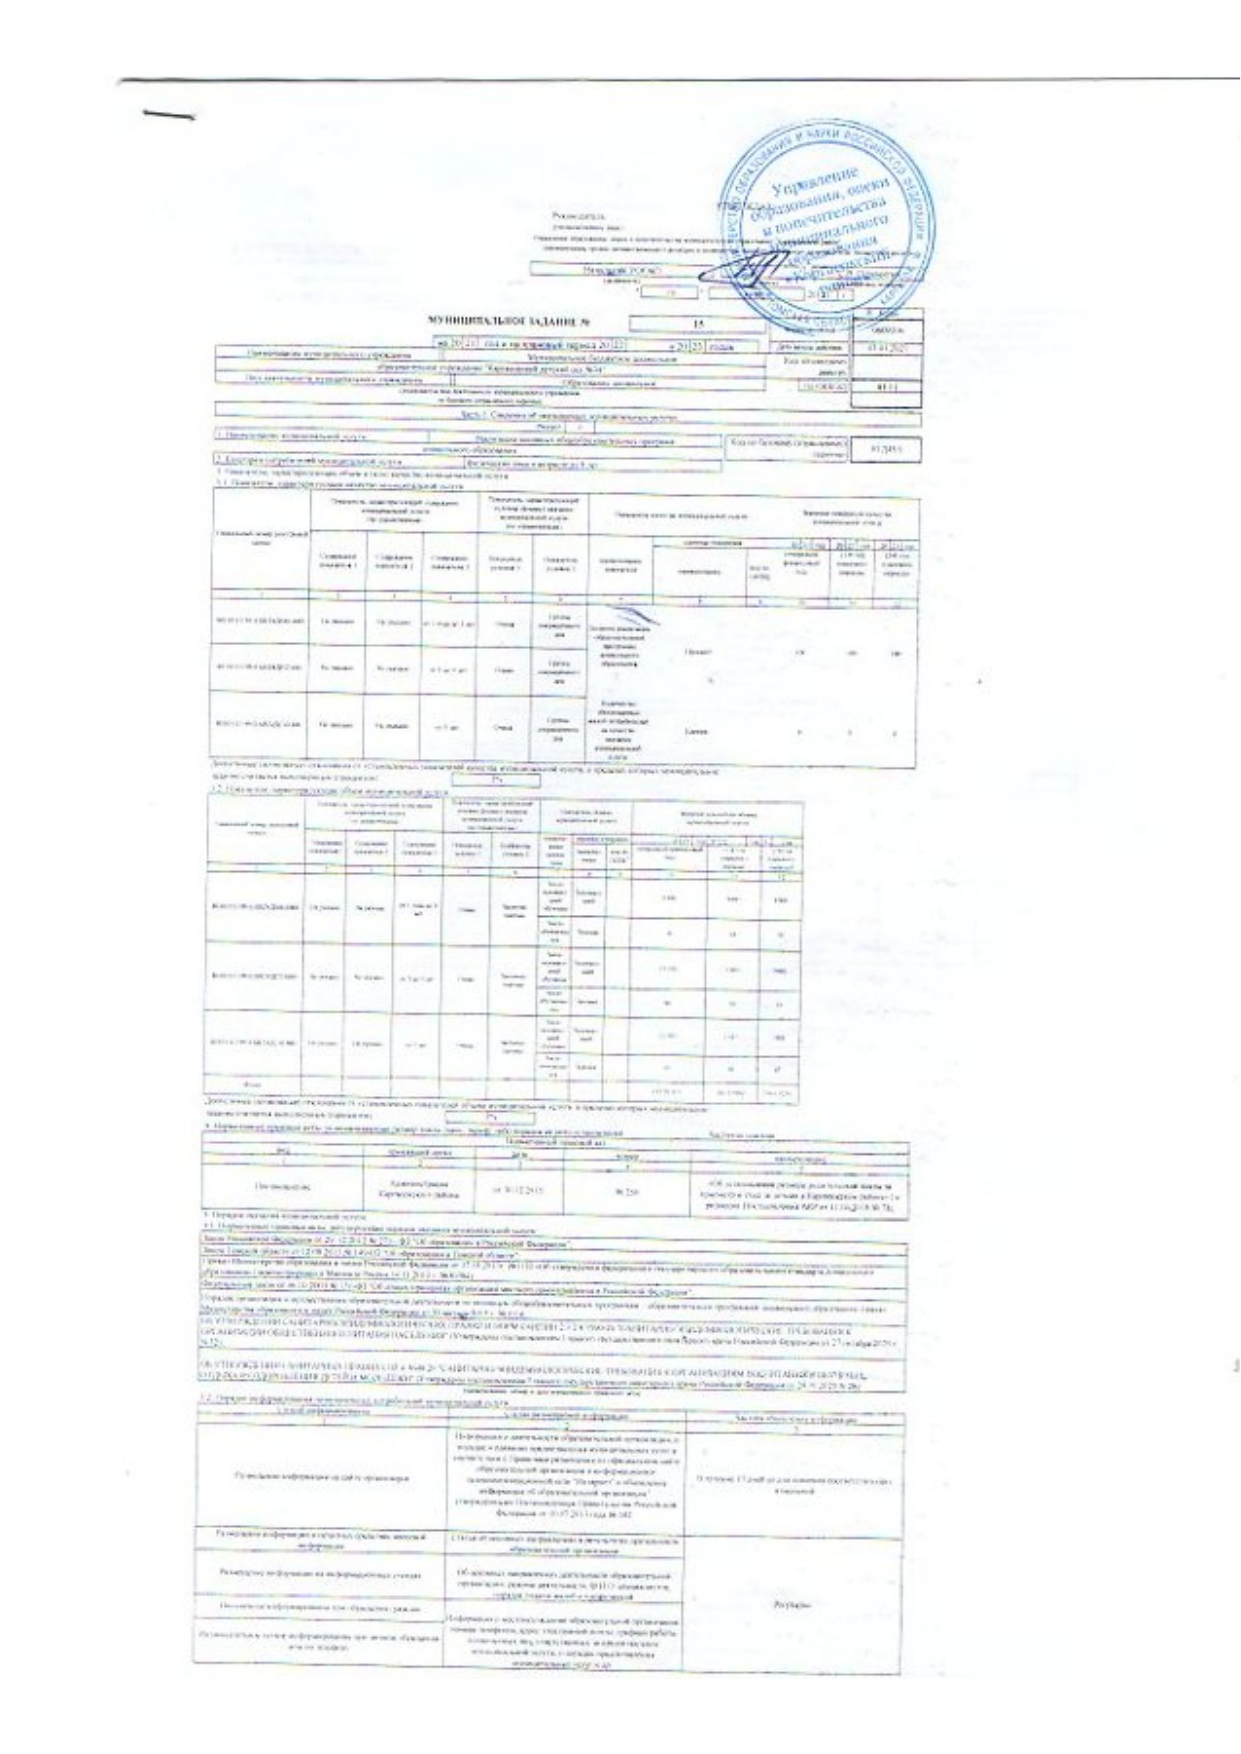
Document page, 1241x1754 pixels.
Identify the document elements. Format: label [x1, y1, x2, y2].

picture [75, 75, 1241, 1679]
